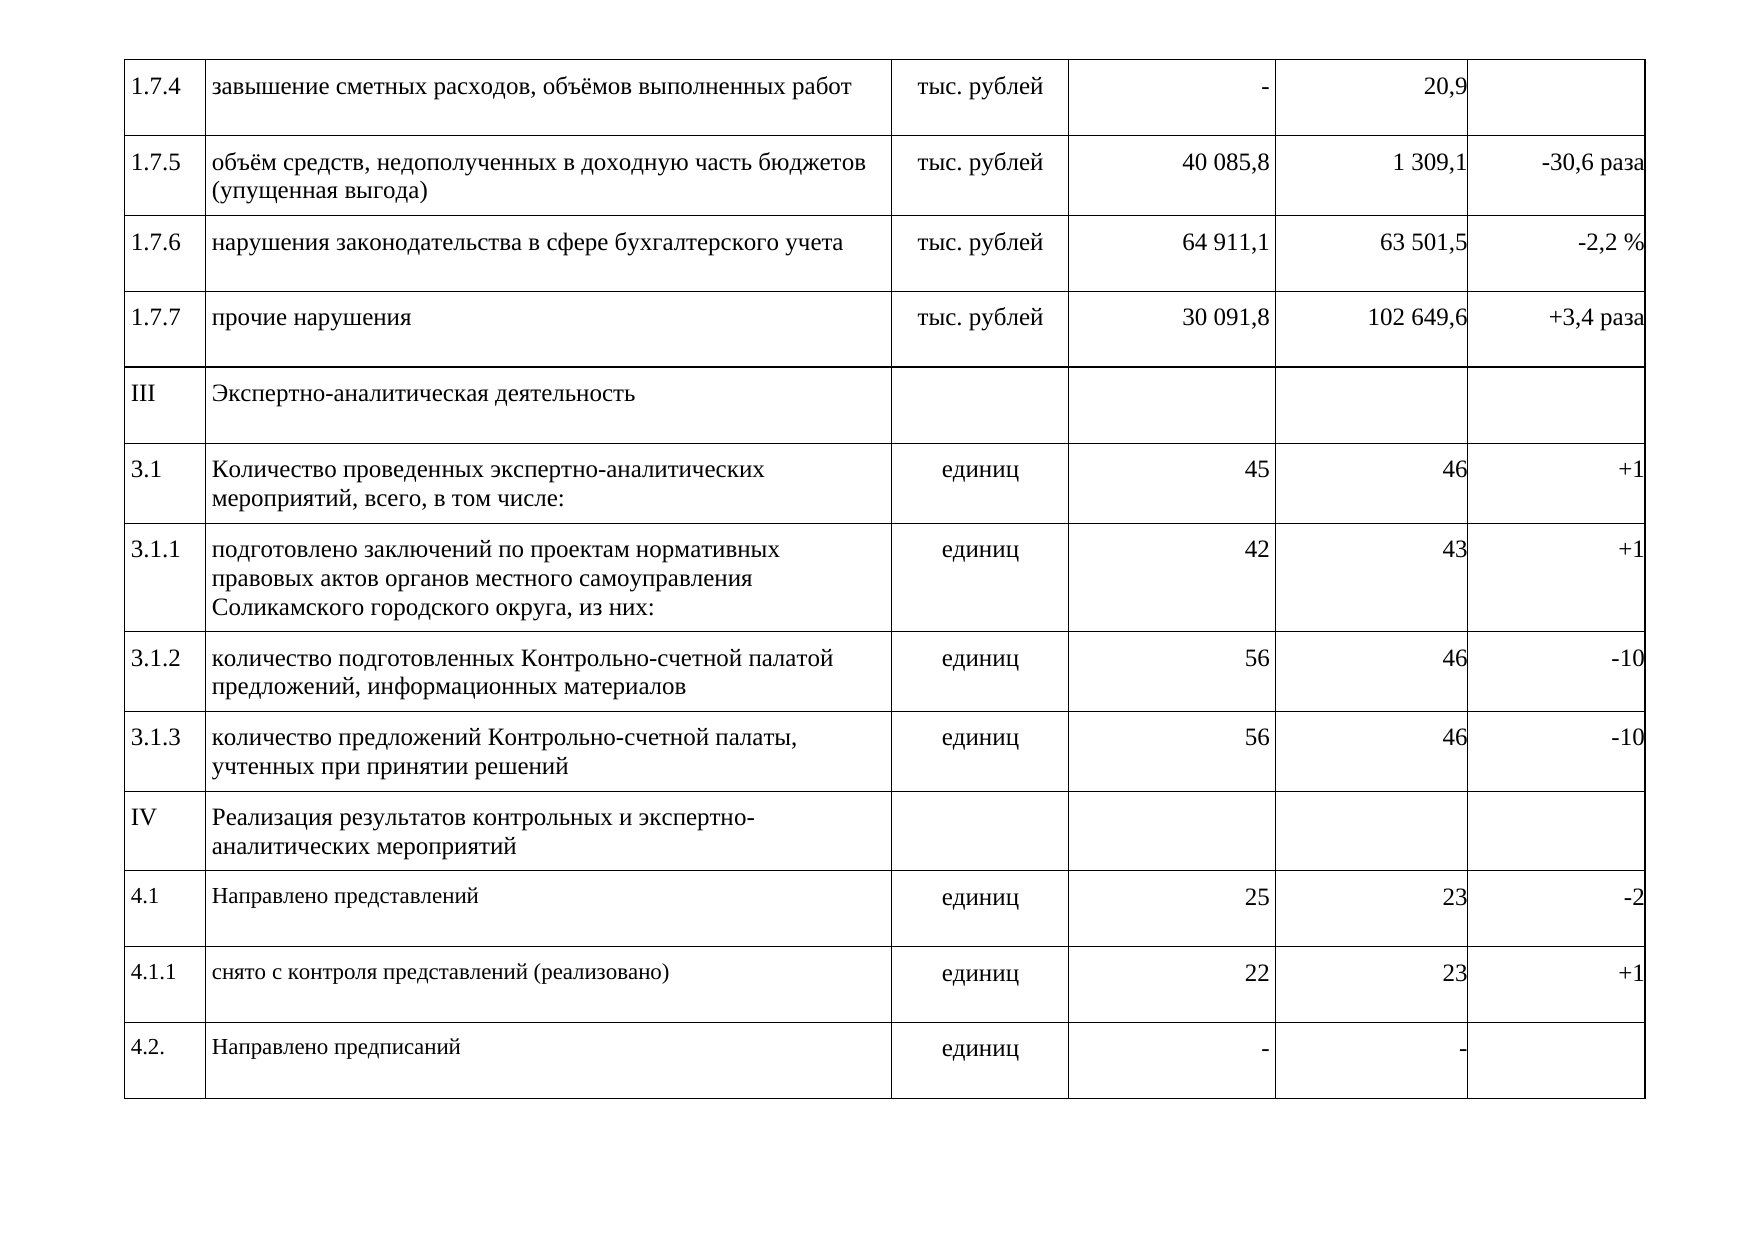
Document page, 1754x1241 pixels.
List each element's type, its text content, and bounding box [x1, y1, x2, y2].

table_cell - [1276, 1023, 1467, 1098]
table_cell 40 085,8 [1069, 136, 1275, 215]
table_cell 22 [1069, 947, 1275, 1022]
table_cell III [125, 368, 205, 443]
table_cell [1468, 1023, 1644, 1098]
table_cell подготовлено заключений по проектам нормативных правовых актов органов местного самоуправления Соликамского городского округа, из них: [206, 524, 891, 631]
table_cell - [1069, 60, 1275, 135]
table_cell единиц [892, 632, 1068, 711]
table_cell [1468, 60, 1644, 135]
table_cell 1.7.5 [125, 136, 205, 215]
table_cell - [1069, 1023, 1275, 1098]
table_cell +1 [1468, 524, 1644, 631]
table_cell [1468, 792, 1644, 870]
table_cell 20,9 [1276, 60, 1467, 135]
table_cell Реализация результатов контрольных и экспертно-аналитических мероприятий [206, 792, 891, 870]
table_cell количество подготовленных Контрольно-счетной палатой предложений, информационных материалов [206, 632, 891, 711]
table_cell -2,2 % [1468, 216, 1644, 291]
table_cell 25 [1069, 871, 1275, 946]
table_cell +1 [1468, 947, 1644, 1022]
table_cell Направлено предписаний [206, 1023, 891, 1098]
table_cell [892, 792, 1068, 870]
table_cell 23 [1276, 947, 1467, 1022]
table_cell количество предложений Контрольно-счетной палаты, учтенных при принятии решений [206, 712, 891, 791]
table_cell Экспертно-аналитическая деятельность [206, 368, 891, 443]
table_cell Направлено представлений [206, 871, 891, 946]
table_cell 63 501,5 [1276, 216, 1467, 291]
table_cell 56 [1069, 712, 1275, 791]
table_cell 1 309,1 [1276, 136, 1467, 215]
table_cell [1276, 792, 1467, 870]
table_cell 4.1 [125, 871, 205, 946]
table_cell единиц [892, 871, 1068, 946]
table_cell единиц [892, 444, 1068, 522]
table_cell 3.1.3 [125, 712, 205, 791]
table_cell 43 [1276, 524, 1467, 631]
table_cell 102 649,6 [1276, 292, 1467, 366]
table_cell единиц [892, 524, 1068, 631]
table_cell 1.7.4 [125, 60, 205, 135]
table_cell единиц [892, 947, 1068, 1022]
table_cell +1 [1468, 444, 1644, 522]
table_cell объём средств, недополученных в доходную часть бюджетов (упущенная выгода) [206, 136, 891, 215]
table_cell [1468, 368, 1644, 443]
table_cell 42 [1069, 524, 1275, 631]
table_cell [1276, 368, 1467, 443]
table_cell тыс. рублей [892, 292, 1068, 366]
table_cell тыс. рублей [892, 60, 1068, 135]
table_cell 46 [1276, 712, 1467, 791]
table_cell -10 [1468, 632, 1644, 711]
table_cell 46 [1276, 632, 1467, 711]
table_cell [892, 368, 1068, 443]
table_cell [1069, 368, 1275, 443]
table_cell 4.1.1 [125, 947, 205, 1022]
table_cell прочие нарушения [206, 292, 891, 366]
table_cell Количество проведенных экспертно-аналитических мероприятий, всего, в том числе: [206, 444, 891, 522]
table_cell 1.7.6 [125, 216, 205, 291]
table_cell [1069, 792, 1275, 870]
table_cell единиц [892, 712, 1068, 791]
table_cell -2 [1468, 871, 1644, 946]
table_cell нарушения законодательства в сфере бухгалтерского учета [206, 216, 891, 291]
table_cell IV [125, 792, 205, 870]
table_cell 4.2. [125, 1023, 205, 1098]
table_cell снято с контроля представлений (реализовано) [206, 947, 891, 1022]
table_cell 56 [1069, 632, 1275, 711]
table_cell единиц [892, 1023, 1068, 1098]
table_cell тыс. рублей [892, 216, 1068, 291]
table_cell 3.1 [125, 444, 205, 522]
table_cell тыс. рублей [892, 136, 1068, 215]
table_cell 30 091,8 [1069, 292, 1275, 366]
table_cell +3,4 раза [1468, 292, 1644, 366]
table_cell 45 [1069, 444, 1275, 522]
table_cell 1.7.7 [125, 292, 205, 366]
table_cell завышение сметных расходов, объёмов выполненных работ [206, 60, 891, 135]
table_cell -10 [1468, 712, 1644, 791]
table_cell 64 911,1 [1069, 216, 1275, 291]
table_cell -30,6 раза [1468, 136, 1644, 215]
table_cell 3.1.2 [125, 632, 205, 711]
table_cell 23 [1276, 871, 1467, 946]
table_cell 46 [1276, 444, 1467, 522]
table_cell 3.1.1 [125, 524, 205, 631]
